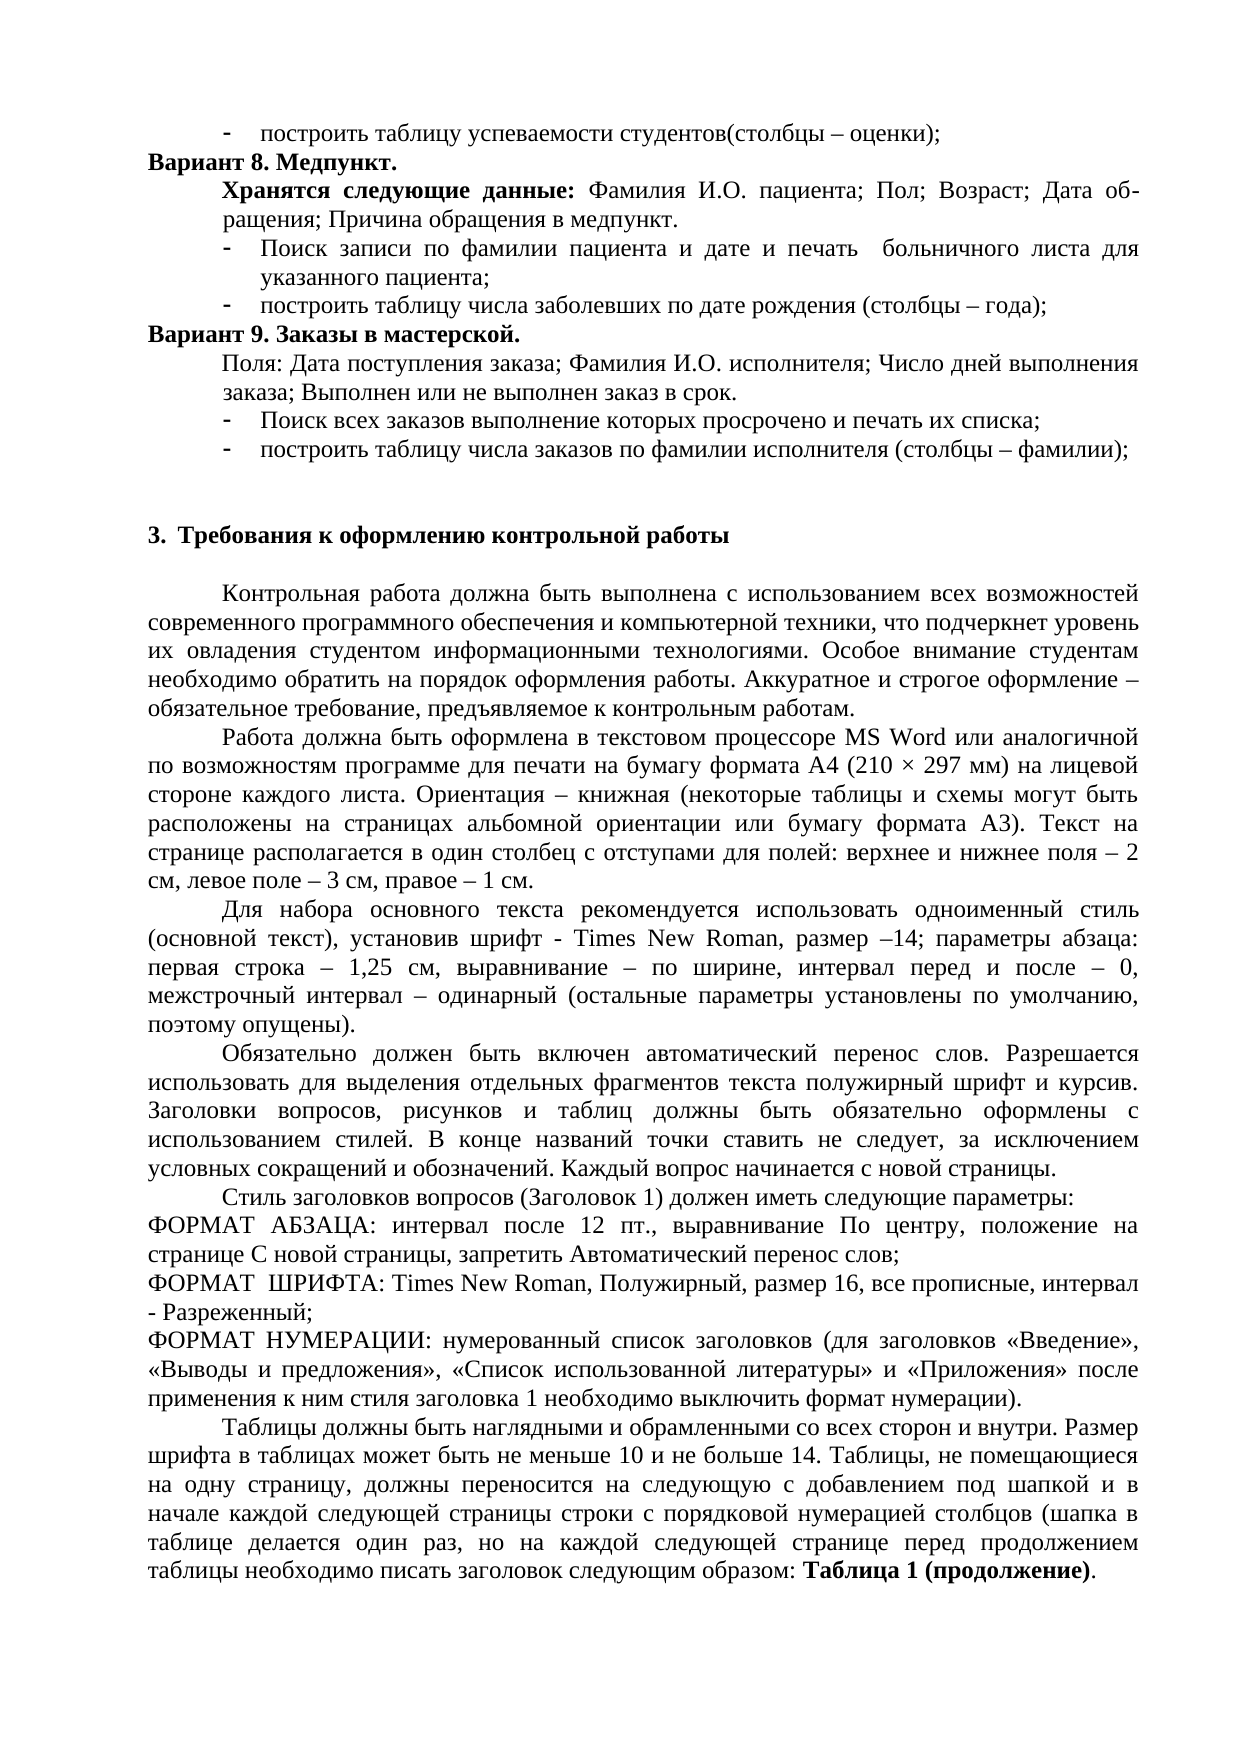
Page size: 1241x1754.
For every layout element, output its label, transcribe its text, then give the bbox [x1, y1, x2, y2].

text Работа должна быть оформлена в текстовом процессоре MS Word или аналогичной по возможностям программе для печати на бумагу формата А4 (210 × ) на лицевой стороне каждого листа. Ориентация – книжная (некоторые таблицы и схемы могут быть расположены на страницах альбомной ориентации или бумагу формата А3). Текст на странице располагается в один столбец с отступами для полей: верхнее и нижнее поля – , левое поле – , правое – . [148, 722, 1140, 894]
text Вариант 9. Заказы в мастерской. [148, 319, 1140, 348]
list Поиск всех заказов выполнение которых просрочено и печать их списка; [223, 406, 1140, 434]
text Контрольная работа должна быть выполнена с использованием всех возможностей современного программного обеспечения и компьютерной техники, что подчеркнет уровень их овладения студентом информационными технологиями. Особое внимание студентам необходимо обратить на порядок оформления работы. Аккуратное и строгое оформление – обязательное требование, предъявляемое к контрольным работам. [148, 578, 1140, 722]
text Вариант 8. Медпункт. [148, 147, 1140, 176]
text Хранятся следующие данные: Фамилия И.О. пациента; Пол; Возраст; Дата обращения; Причина обращения в медпункт. [221, 176, 1140, 233]
text Стиль заголовков вопросов (Заголовок 1) должен иметь следующие параметры: [148, 1182, 1140, 1211]
text ФОРМАТ НУМЕРАЦИИ: нумерованный список заголовков (для заголовков «Введение», «Выводы и предложения», «Список использованной литературы» и «Приложения» после применения к ним стиля заголовка 1 необходимо выключить формат нумерации). [148, 1326, 1140, 1412]
text Обязательно должен быть включен автоматический перенос слов. Разрешается использовать для выделения отдельных фрагментов текста полужирный шрифт и курсив. Заголовки вопросов, рисунков и таблиц должны быть обязательно оформлены с использованием стилей. В конце названий точки ставить не следует, за исключением условных сокращений и обозначений. Каждый вопрос начинается с новой страницы. [148, 1038, 1140, 1182]
list построить таблицу успеваемости студентов(столбцы – оценки); [223, 118, 1140, 147]
text Таблицы должны быть наглядными и обрамленными со всех сторон и внутри. Размер шрифта в таблицах может быть не меньше 10 и не больше 14. Таблицы, не помещающиеся на одну страницу, должны переносится на следующую с добавлением под шапкой и в начале каждой следующей страницы строки с порядковой нумерацией столбцов (шапка в таблице делается один раз, но на каждой следующей странице перед продолжением таблицы необходимо писать заголовок следующим образом: Таблица 1 (продолжение). [148, 1412, 1140, 1584]
list построить таблицу числа заболевших по дате рождения (столбцы – года); [223, 291, 1140, 319]
text Для набора основного текста рекомендуется использовать одноименный стиль (основной текст), установив шрифт - Times New Roman, размер –14; параметры абзаца: первая строка – , выравнивание – по ширине, интервал перед и после – 0, межстрочный интервал – одинарный (остальные параметры установлены по умолчанию, поэтому опущены). [148, 894, 1140, 1038]
list Требования к оформлению контрольной работы [148, 521, 1140, 549]
list построить таблицу числа заказов по фамилии исполнителя (столбцы – фамилии); [223, 434, 1140, 463]
text ФОРМАТ ШРИФТА: Times New Roman, Полужирный, размер 16, все прописные, интервал - Разреженный; [148, 1268, 1140, 1326]
text ФОРМАТ АБЗАЦА: интервал после 12 пт., выравнивание По центру, положение на странице С новой страницы, запретить Автоматический перенос слов; [148, 1211, 1140, 1268]
text Поля: Дата поступления заказа; Фамилия И.О. исполнителя; Число дней выполнения заказа; Выполнен или не выполнен заказ в срок. [221, 348, 1140, 406]
list Поиск записи по фамилии пациента и дате и печать больничного листа для указанного пациента; [223, 233, 1140, 291]
